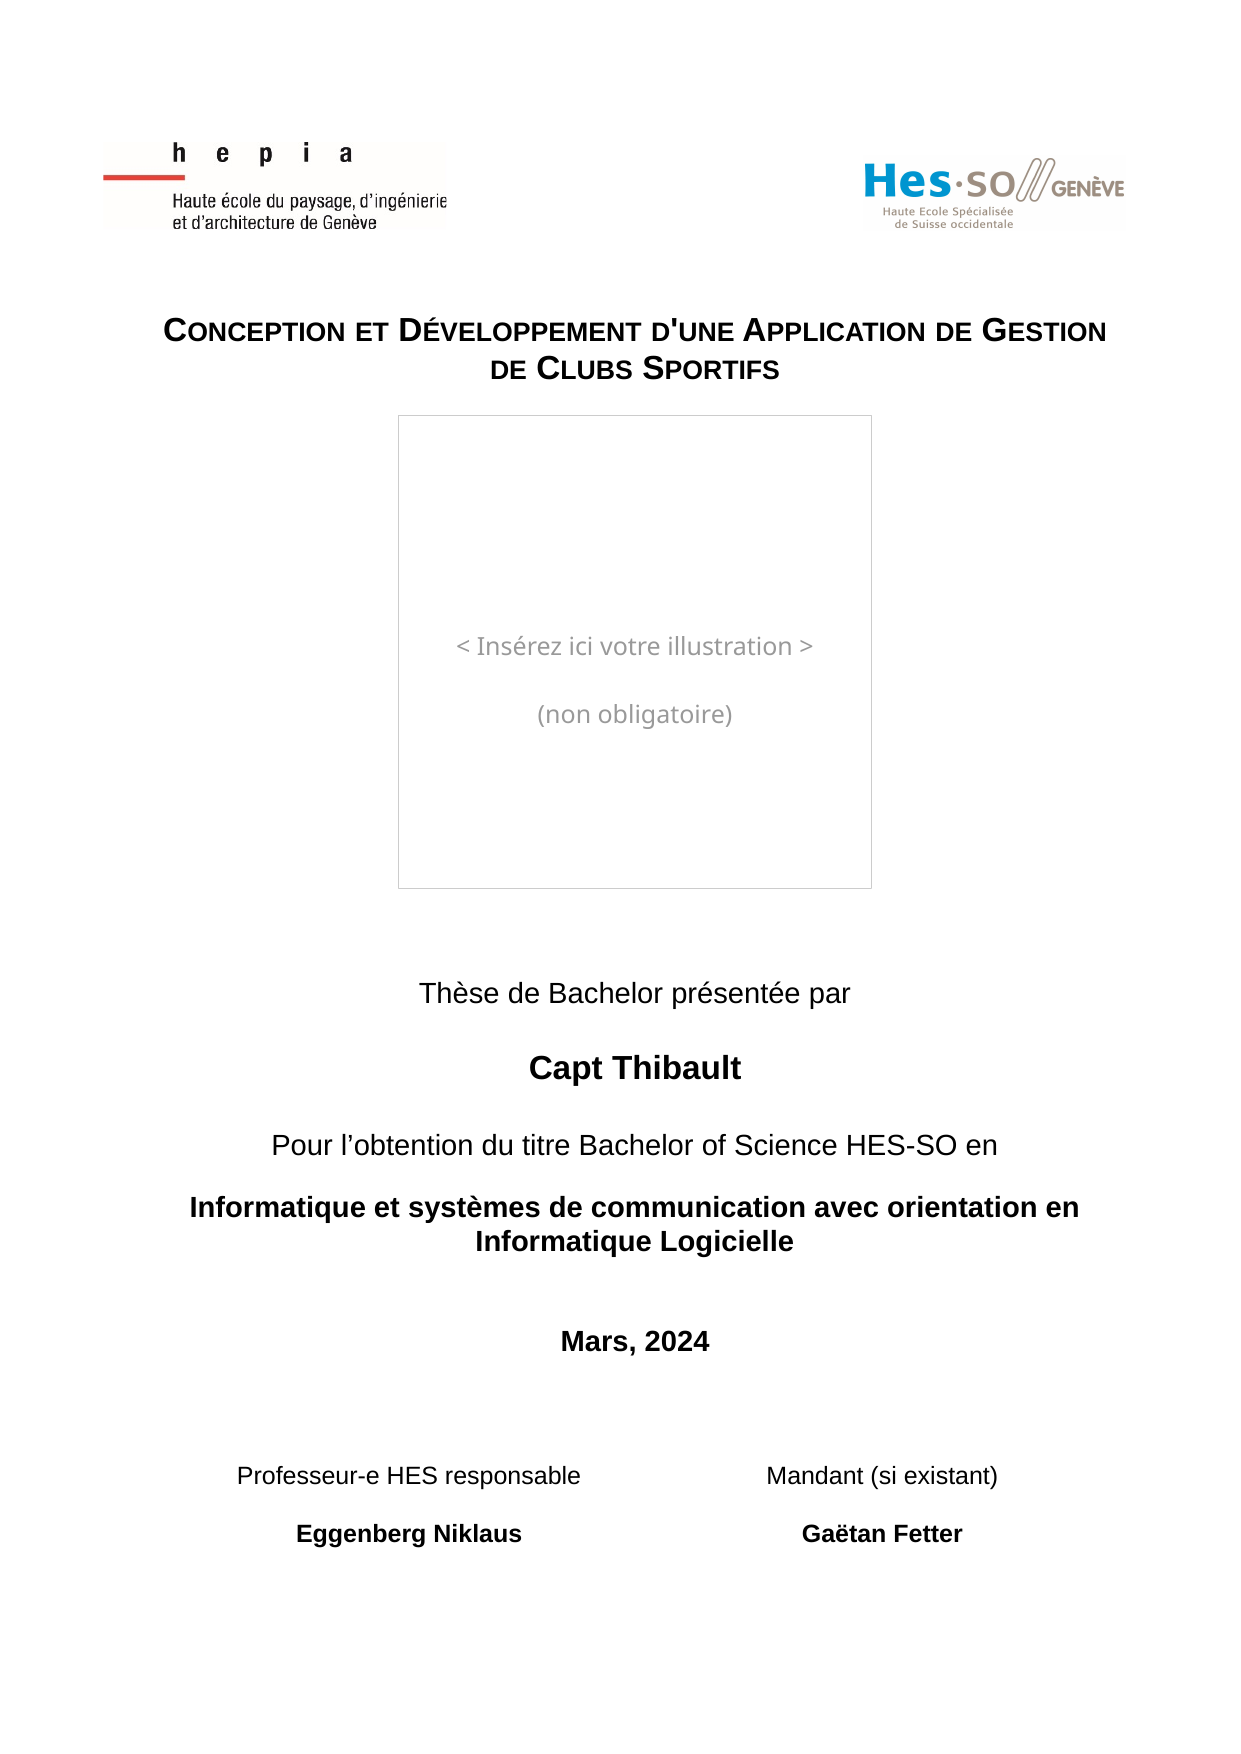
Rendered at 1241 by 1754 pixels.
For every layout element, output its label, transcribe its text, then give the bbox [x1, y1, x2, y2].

text Pour l’obtention du titre Bachelor of Science HES-SO en [148, 1128, 1122, 1161]
text Informatique et systèmes de communication avec orientation en [148, 1161, 1122, 1224]
title Conception et Développement d'une Application de Gestion de Clubs Sportifs [148, 310, 1122, 387]
text Capt Thibault [148, 1048, 1122, 1086]
text Informatique Logicielle [148, 1224, 1122, 1257]
text Thèse de Bachelor présentée par [148, 976, 1122, 1009]
table_header Mandant (si existant) Gaëtan Fetter [643, 1461, 1122, 1549]
text Mars, 2024 [148, 1324, 1122, 1358]
table_header Professeur-e HES responsable Eggenberg Niklaus [176, 1461, 642, 1549]
picture [103, 142, 447, 230]
